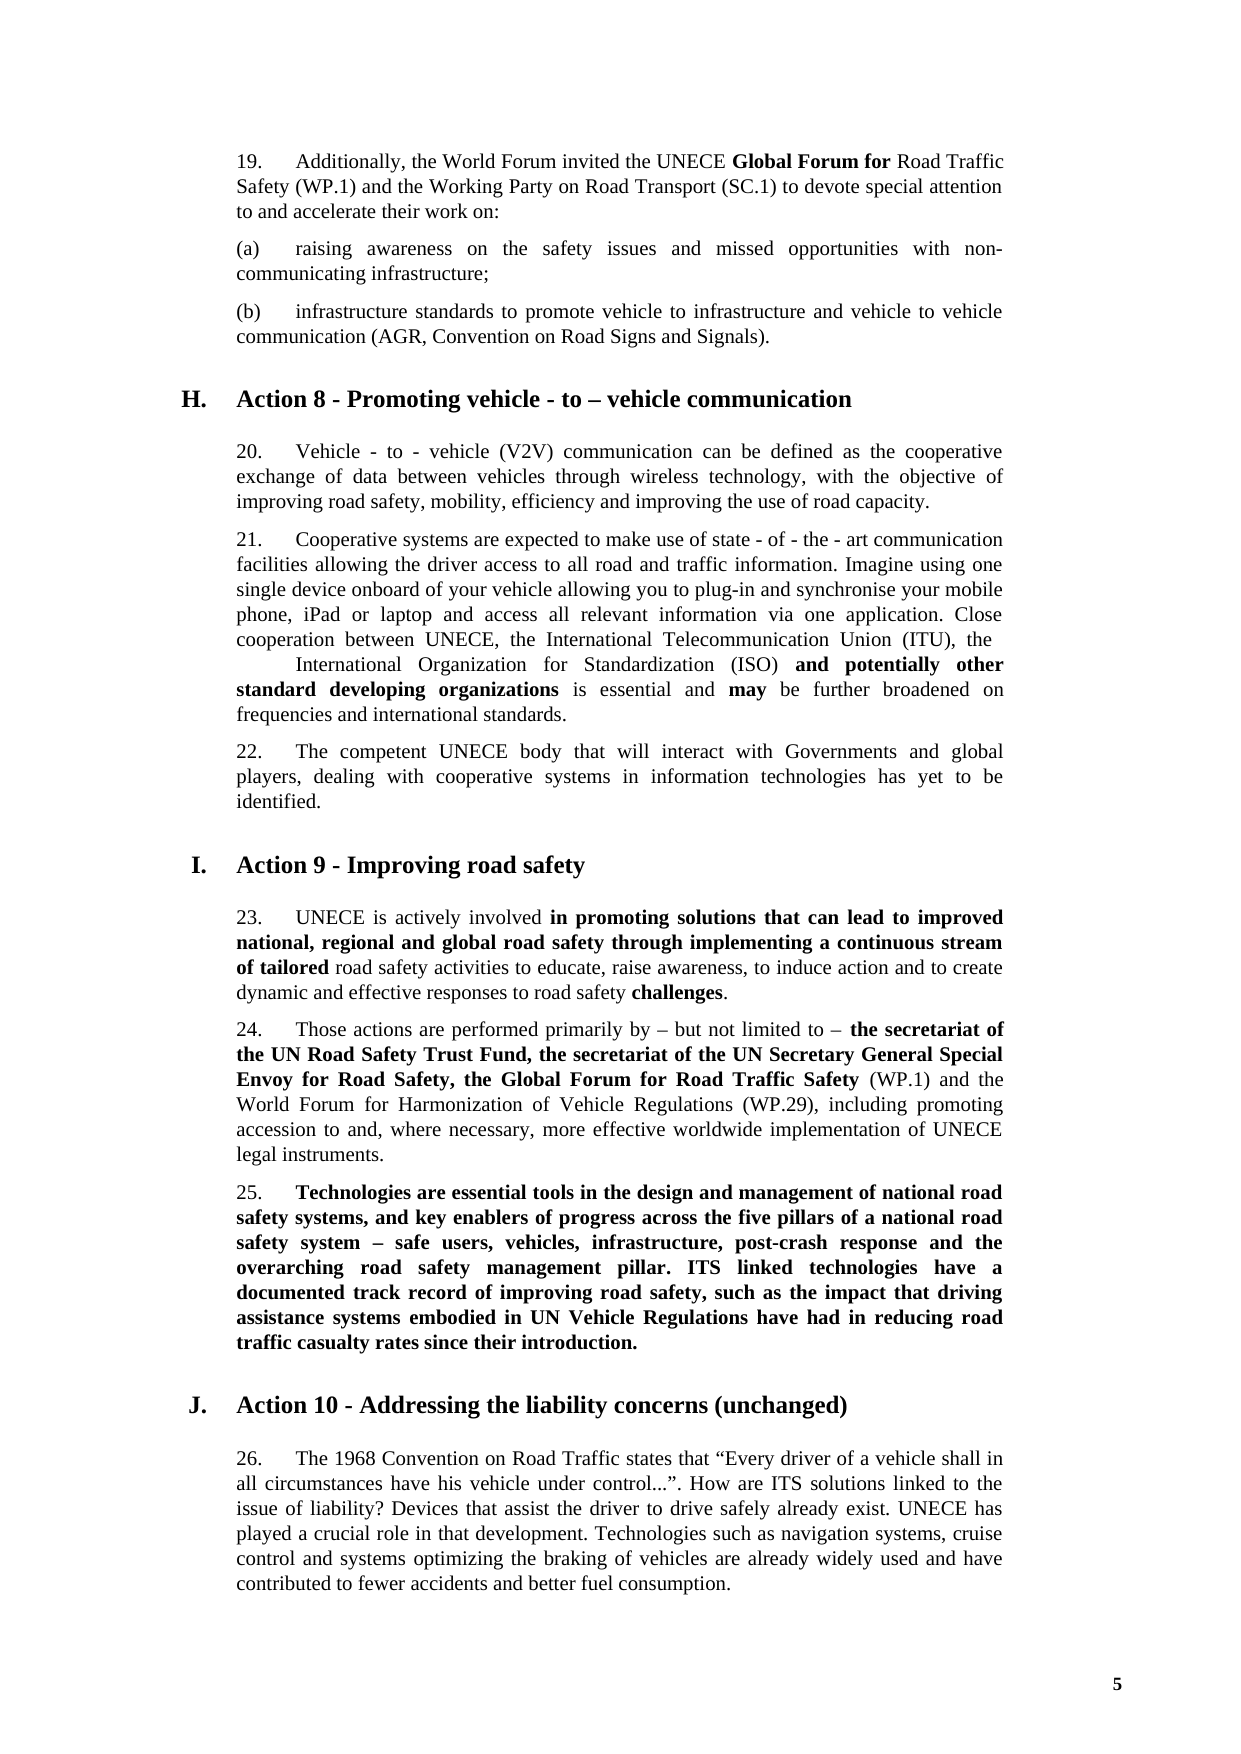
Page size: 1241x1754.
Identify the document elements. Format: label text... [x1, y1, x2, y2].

text H. Action 8 - Promoting vehicle - to – vehicle communication [118, 385, 1004, 413]
text 24. Those actions are performed primarily by – but not limited to – the secretariat of the UN Road Safety Trust Fund, the secretariat of the UN Secretary General Special Envoy for Road Safety, the Global Forum for Road Traffic Safety (WP.1) and the World Forum for Harmonization of Vehicle Regulations (WP.29), including promoting accession to and, where necessary, more effective worldwide implementation of UNECE legal instruments. [236, 1016, 1004, 1166]
text (a) raising awareness on the safety issues and missed opportunities with non-communicating infrastructure; [236, 235, 1004, 285]
text 26. The 1968 Convention on Road Traffic states that “Every driver of a vehicle shall in all circumstances have his vehicle under control...”. How are ITS solutions linked to the issue of liability? Devices that assist the driver to drive safely already exist. UNECE has played a crucial role in that development. Technologies such as navigation systems, cruise control and systems optimizing the braking of vehicles are already widely used and have contributed to fewer accidents and better fuel consumption. [236, 1444, 1004, 1594]
text 19. Additionally, the World Forum invited the UNECE Global Forum for Road Traffic Safety (WP.1) and the Working Party on Road Transport (SC.1) to devote special attention to and accelerate their work on: [236, 148, 1004, 223]
text 21. Cooperative systems are expected to make use of state - of - the - art communication facilities allowing the driver access to all road and traffic information. Imagine using one single device onboard of your vehicle allowing you to plug-in and synchronise your mobile phone, iPad or laptop and access all relevant information via one application. Close cooperation between UNECE, the International Telecommunication Union (ITU), the International Organization for Standardization (ISO) and potentially other standard developing organizations is essential and may be further broadened on frequencies and international standards. [236, 526, 1004, 726]
text 23. UNECE is actively involved in promoting solutions that can lead to improved national, regional and global road safety through implementing a continuous stream of tailored road safety activities to educate, raise awareness, to induce action and to create dynamic and effective responses to road safety challenges. [236, 904, 1004, 1004]
text I. Action 9 - Improving road safety [118, 851, 1004, 879]
text 25. Technologies are essential tools in the design and management of national road safety systems, and key enablers of progress across the five pillars of a national road safety system – safe users, vehicles, infrastructure, post-crash response and the overarching road safety management pillar. ITS linked technologies have a documented track record of improving road safety, such as the impact that driving assistance systems embodied in UN Vehicle Regulations have had in reducing road traffic casualty rates since their introduction. [236, 1179, 1004, 1354]
text J. Action 10 - Addressing the liability concerns (unchanged) [118, 1391, 1004, 1419]
text 22. The competent UNECE body that will interact with Governments and global players, dealing with cooperative systems in information technologies has yet to be identified. [236, 738, 1004, 813]
text (b) infrastructure standards to promote vehicle to infrastructure and vehicle to vehicle communication (AGR, Convention on Road Signs and Signals). [236, 298, 1004, 348]
text 20. Vehicle - to - vehicle (V2V) communication can be defined as the cooperative exchange of data between vehicles through wireless technology, with the objective of improving road safety, mobility, efficiency and improving the use of road capacity. [236, 438, 1004, 513]
